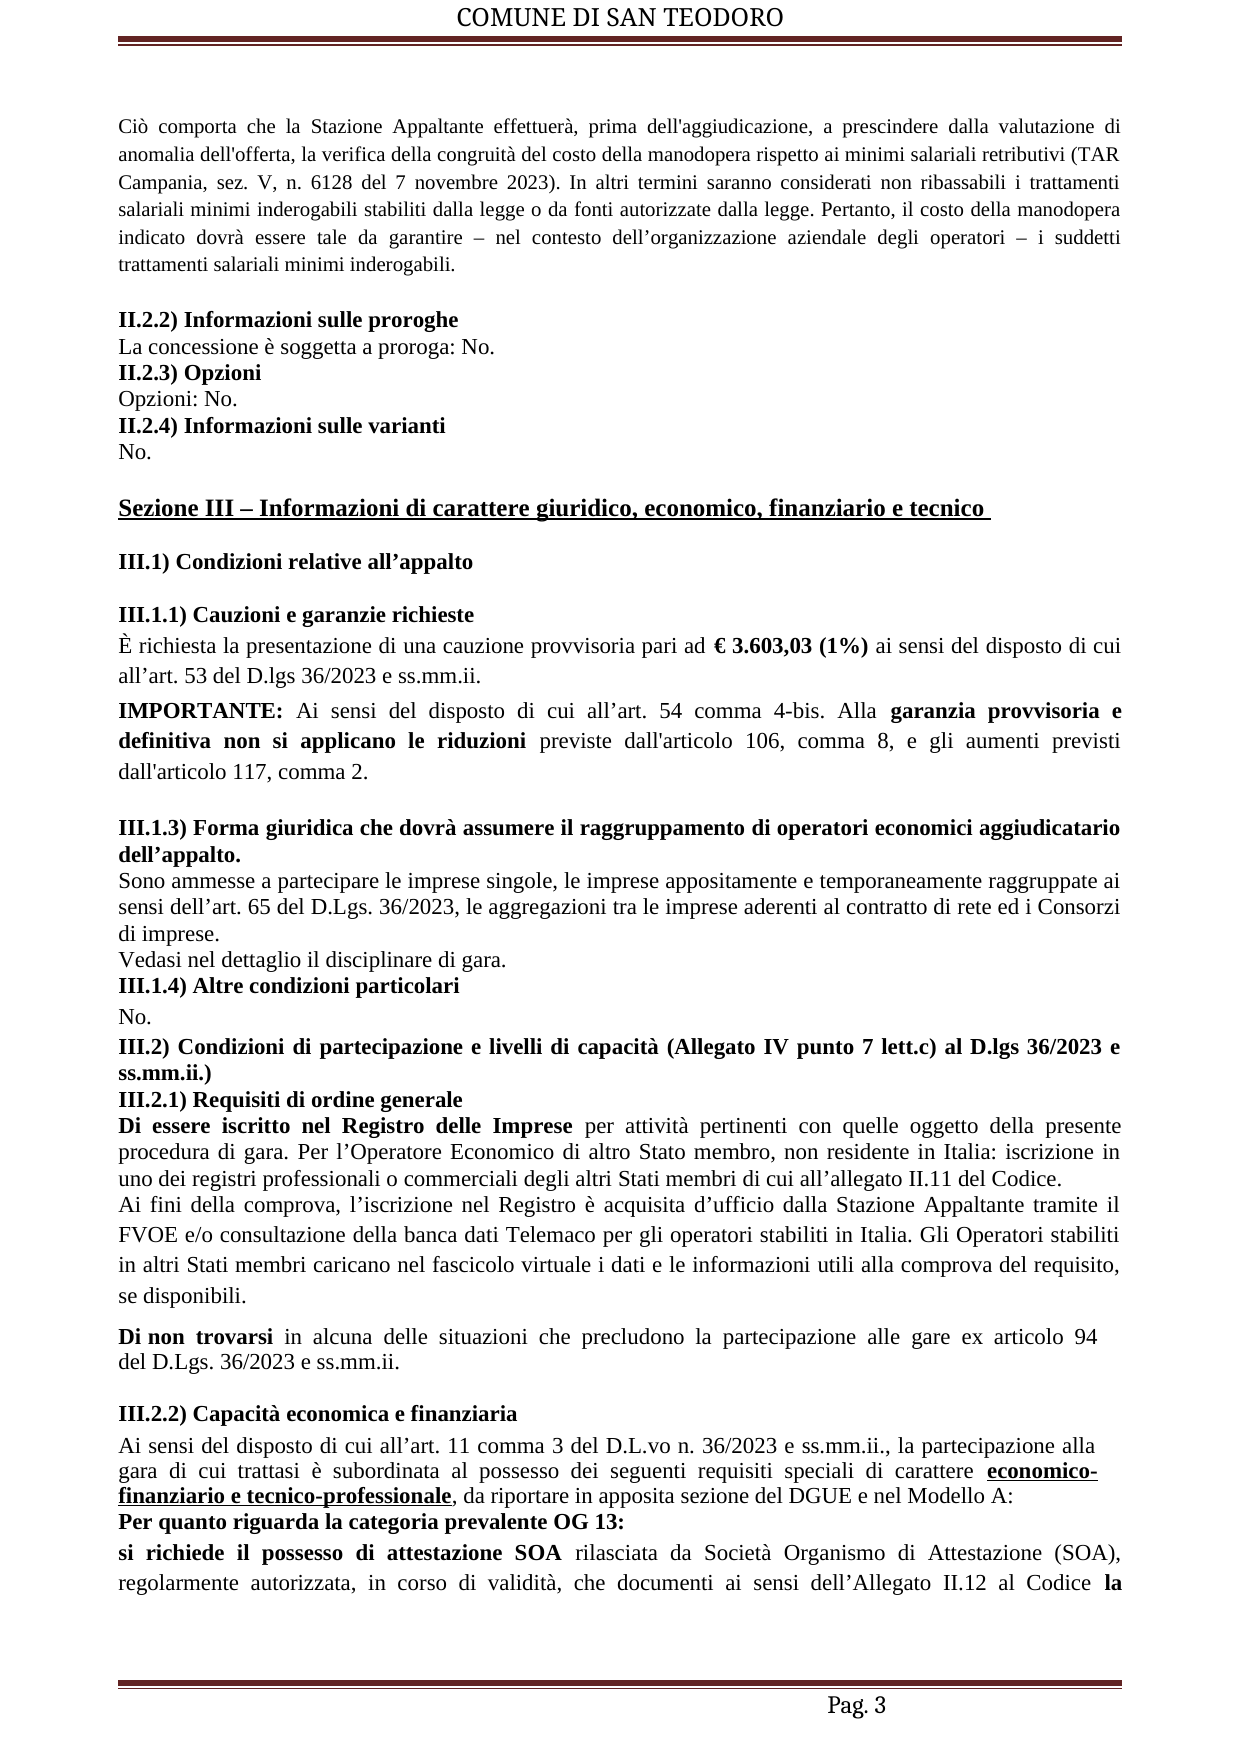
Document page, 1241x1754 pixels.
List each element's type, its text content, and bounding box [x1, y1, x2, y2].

text Vedasi nel dettaglio il disciplinare di gara. [118, 946, 1122, 972]
text Sono ammesse a partecipare le imprese singole, le imprese appositamente e temporaneamente raggruppate ai sensi dell’art. 65 del D.Lgs. 36/2023, le aggregazioni tra le imprese aderenti al contratto di rete ed i Consorzi di imprese. [118, 867, 1122, 946]
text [118, 1538, 1122, 1595]
text III.1.1) Cauzioni e garanzie richieste [118, 601, 1122, 627]
text Di essere iscritto nel Registro delle Imprese per attività pertinenti con quelle oggetto della presente procedura di gara. Per l’Operatore Economico di altro Stato membro, non residente in Italia: iscrizione in uno dei registri professionali o commerciali degli altri Stati membri di cui all’allegato II.11 del Codice. [118, 1112, 1122, 1191]
text III.2) Condizioni di partecipazione e livelli di capacità (Allegato IV punto 7 lett.c) al D.lgs 36/2023 e ss.mm.ii.) [118, 1033, 1122, 1086]
text Sezione III – Informazioni di carattere giuridico, economico, finanziario e tecnico [118, 493, 1122, 522]
subtitle È richiesta la presentazione di una cauzione provvisoria pari ad € 3.603,03 (1%) ai sensi del disposto di cui all’art. 53 del D.lgs 36/2023 e ss.mm.ii. [118, 632, 1122, 689]
text Ciò comporta che la Stazione Appaltante effettuerà, prima dell'aggiudicazione, a prescindere dalla valutazione di anomalia dell'offerta, la verifica della congruità del costo della manodopera rispetto ai minimi salariali retributivi (TAR Campania, sez. V, n. 6128 del 7 novembre 2023). In altri termini saranno considerati non ribassabili i trattamenti salariali minimi inderogabili stabiliti dalla legge o da fonti autorizzate dalla legge. Pertanto, il costo della manodopera indicato dovrà essere tale da garantire – nel contesto dell’organizzazione aziendale degli operatori – i suddetti trattamenti salariali minimi inderogabili. [118, 114, 1122, 276]
text No. [118, 1003, 1122, 1029]
text II.2.3) Opzioni [118, 359, 1122, 385]
text II.2.4) Informazioni sulle varianti [118, 412, 1122, 438]
text II.2.2) Informazioni sulle proroghe [118, 306, 1122, 333]
text Di non trovarsi in alcuna delle situazioni che precludono la partecipazione alle gare ex articolo 94 del D.Lgs. 36/2023 e ss.mm.ii. [118, 1324, 1098, 1374]
text Per quanto riguarda la categoria prevalente OG 13: [118, 1508, 1122, 1535]
text Ai fini della comprova, l’iscrizione nel Registro è acquisita d’ufficio dalla Stazione Appaltante tramite il FVOE e/o consultazione della banca dati Telemaco per gli operatori stabiliti in Italia. Gli Operatori stabiliti in altri Stati membri caricano nel fascicolo virtuale i dati e le informazioni utili alla comprova del requisito, se disponibili. [118, 1191, 1122, 1308]
subtitle IMPORTANTE: Ai sensi del disposto di cui all’art. 54 comma 4-bis. Alla garanzia provvisoria e definitiva non si applicano le riduzioni previste dall'articolo 106, comma 8, e gli aumenti previsti dall'articolo 117, comma 2. [118, 697, 1122, 784]
text Ai sensi del disposto di cui all’art. 11 comma 3 del D.L.vo n. 36/2023 e ss.mm.ii., la partecipazione alla gara di cui trattasi è subordinata al possesso dei seguenti requisiti speciali di carattere economico-finanziario e tecnico-professionale, da riportare in apposita sezione del DGUE e nel Modello A: [118, 1433, 1098, 1508]
text III.2.1) Requisiti di ordine generale [118, 1086, 1122, 1112]
text III.1) Condizioni relative all’appalto [118, 548, 1122, 575]
text La concessione è soggetta a proroga: No. [118, 333, 1122, 359]
text III.1.3) Forma giuridica che dovrà assumere il raggruppamento di operatori economici aggiudicatario dell’appalto. [118, 814, 1122, 867]
text III.2.2) Capacità economica e finanziaria [118, 1401, 1122, 1427]
text No. [118, 438, 1122, 464]
text Opzioni: No. [118, 385, 1122, 412]
text III.1.4) Altre condizioni particolari [118, 972, 1122, 999]
